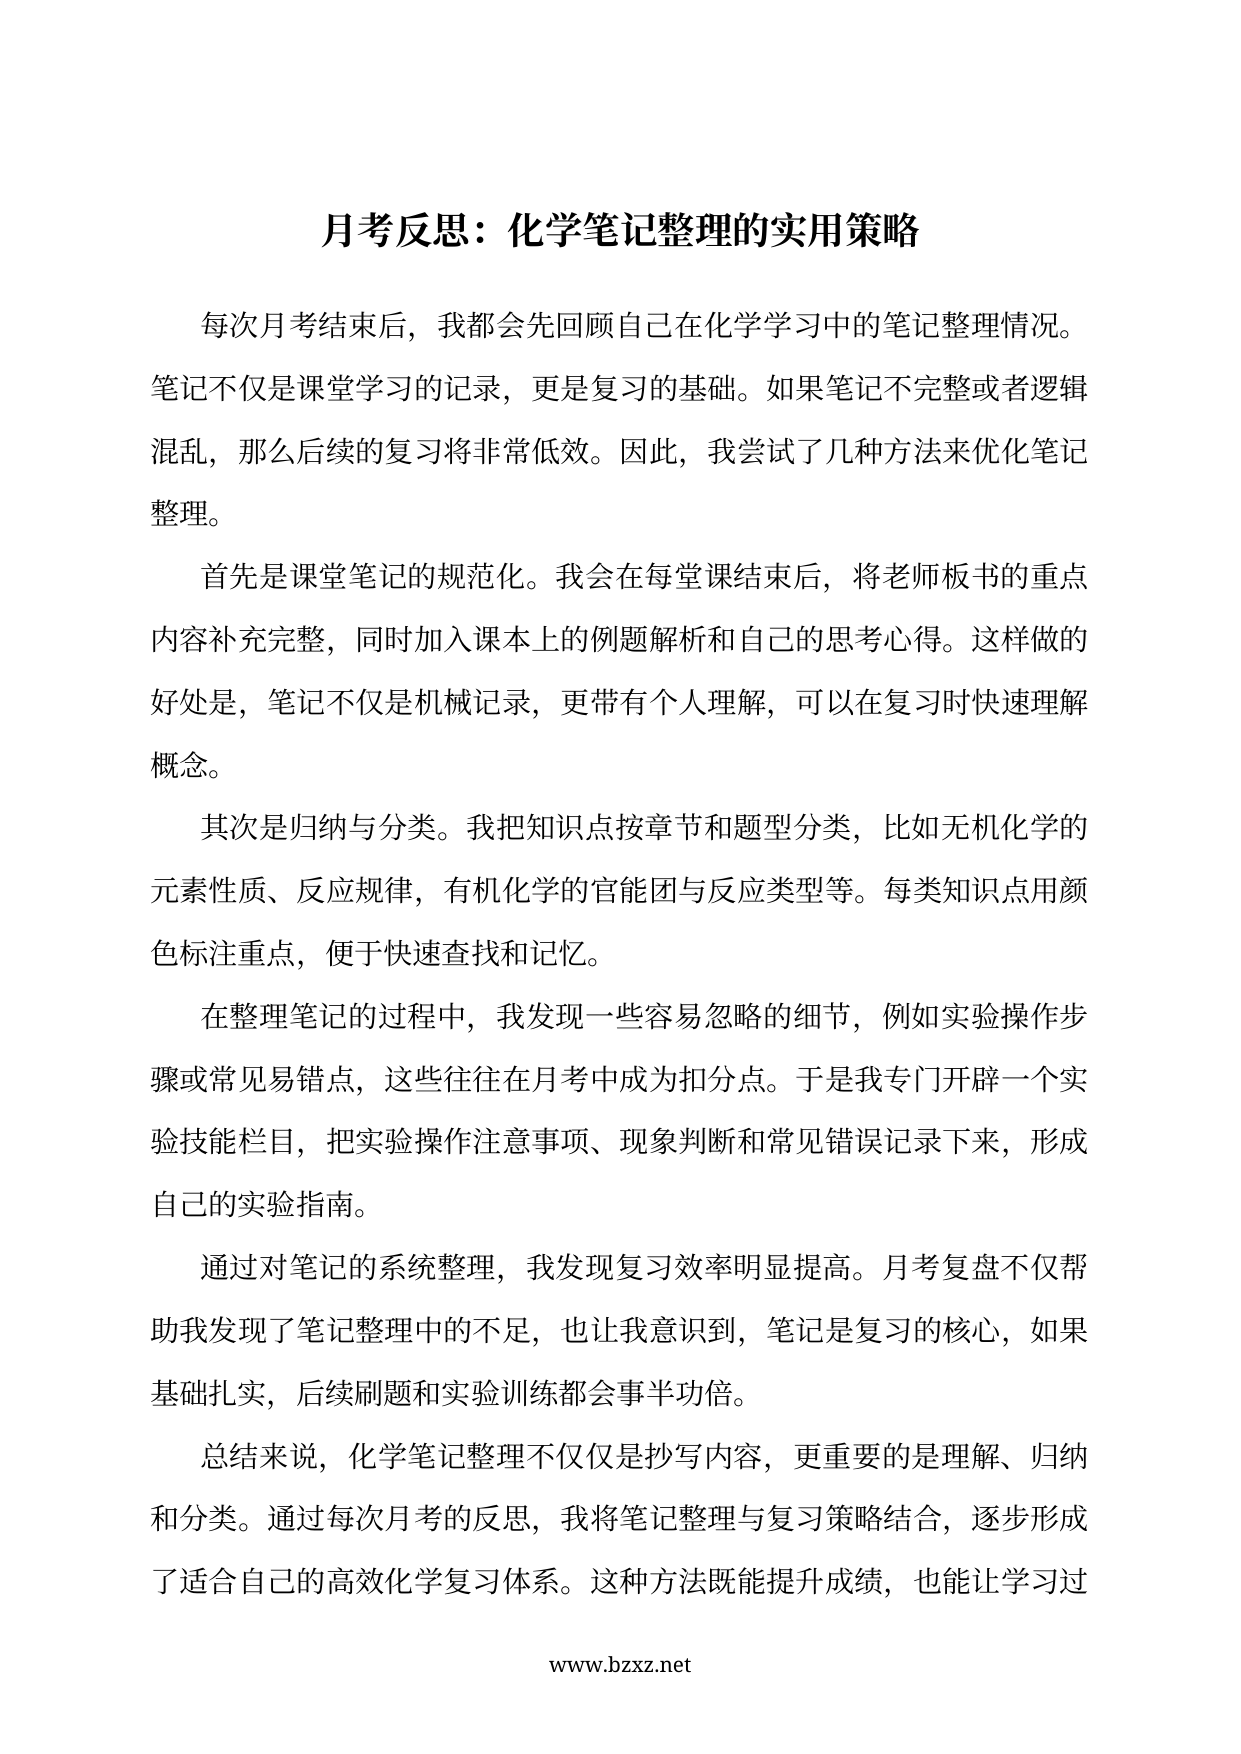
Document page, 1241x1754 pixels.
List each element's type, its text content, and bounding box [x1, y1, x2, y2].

text 首先是课堂笔记的规范化。我会在每堂课结束后，将老师板书的重点内容补充完整，同时加入课本上的例题解析和自己的思考心得。这样做的好处是，笔记不仅是机械记录，更带有个人理解，可以在复习时快速理解概念。 [150, 554, 1090, 784]
text 每次月考结束后，我都会先回顾自己在化学学习中的笔记整理情况。笔记不仅是课堂学习的记录，更是复习的基础。如果笔记不完整或者逻辑混乱，那么后续的复习将非常低效。因此，我尝试了几种方法来优化笔记整理。 [150, 303, 1090, 533]
text 通过对笔记的系统整理，我发现复习效率明显提高。月考复盘不仅帮助我发现了笔记整理中的不足，也让我意识到，笔记是复习的核心，如果基础扎实，后续刷题和实验训练都会事半功倍。 [150, 1245, 1090, 1412]
subtitle 月考反思：化学笔记整理的实用策略 [150, 201, 1090, 255]
text 在整理笔记的过程中，我发现一些容易忽略的细节，例如实验操作步骤或常见易错点，这些往往在月考中成为扣分点。于是我专门开辟一个实验技能栏目，把实验操作注意事项、现象判断和常见错误记录下来，形成自己的实验指南。 [150, 994, 1090, 1224]
text 其次是归纳与分类。我把知识点按章节和题型分类，比如无机化学的元素性质、反应规律，有机化学的官能团与反应类型等。每类知识点用颜色标注重点，便于快速查找和记忆。 [150, 805, 1090, 973]
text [150, 1433, 1090, 1601]
